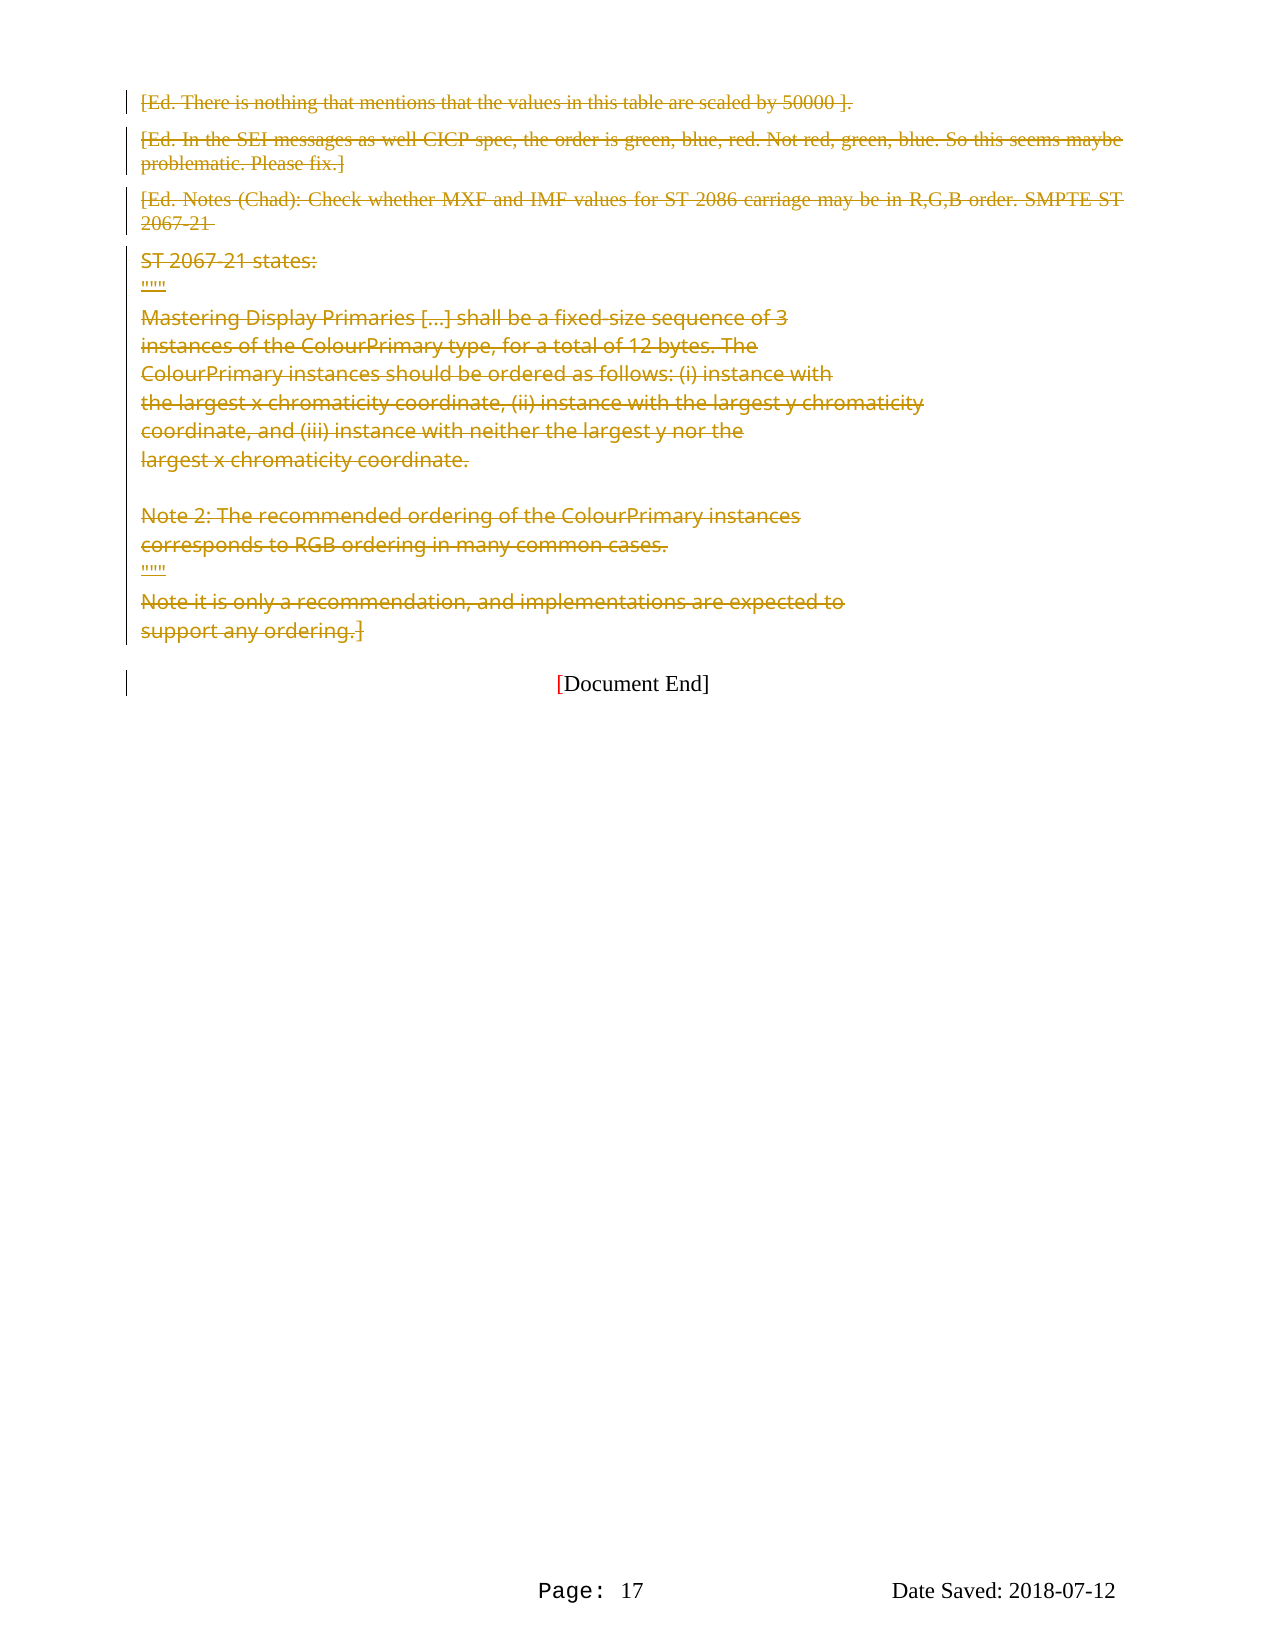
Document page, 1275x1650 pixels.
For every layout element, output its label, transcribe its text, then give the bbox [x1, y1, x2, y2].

subtitle [Document End] [141, 670, 1125, 696]
